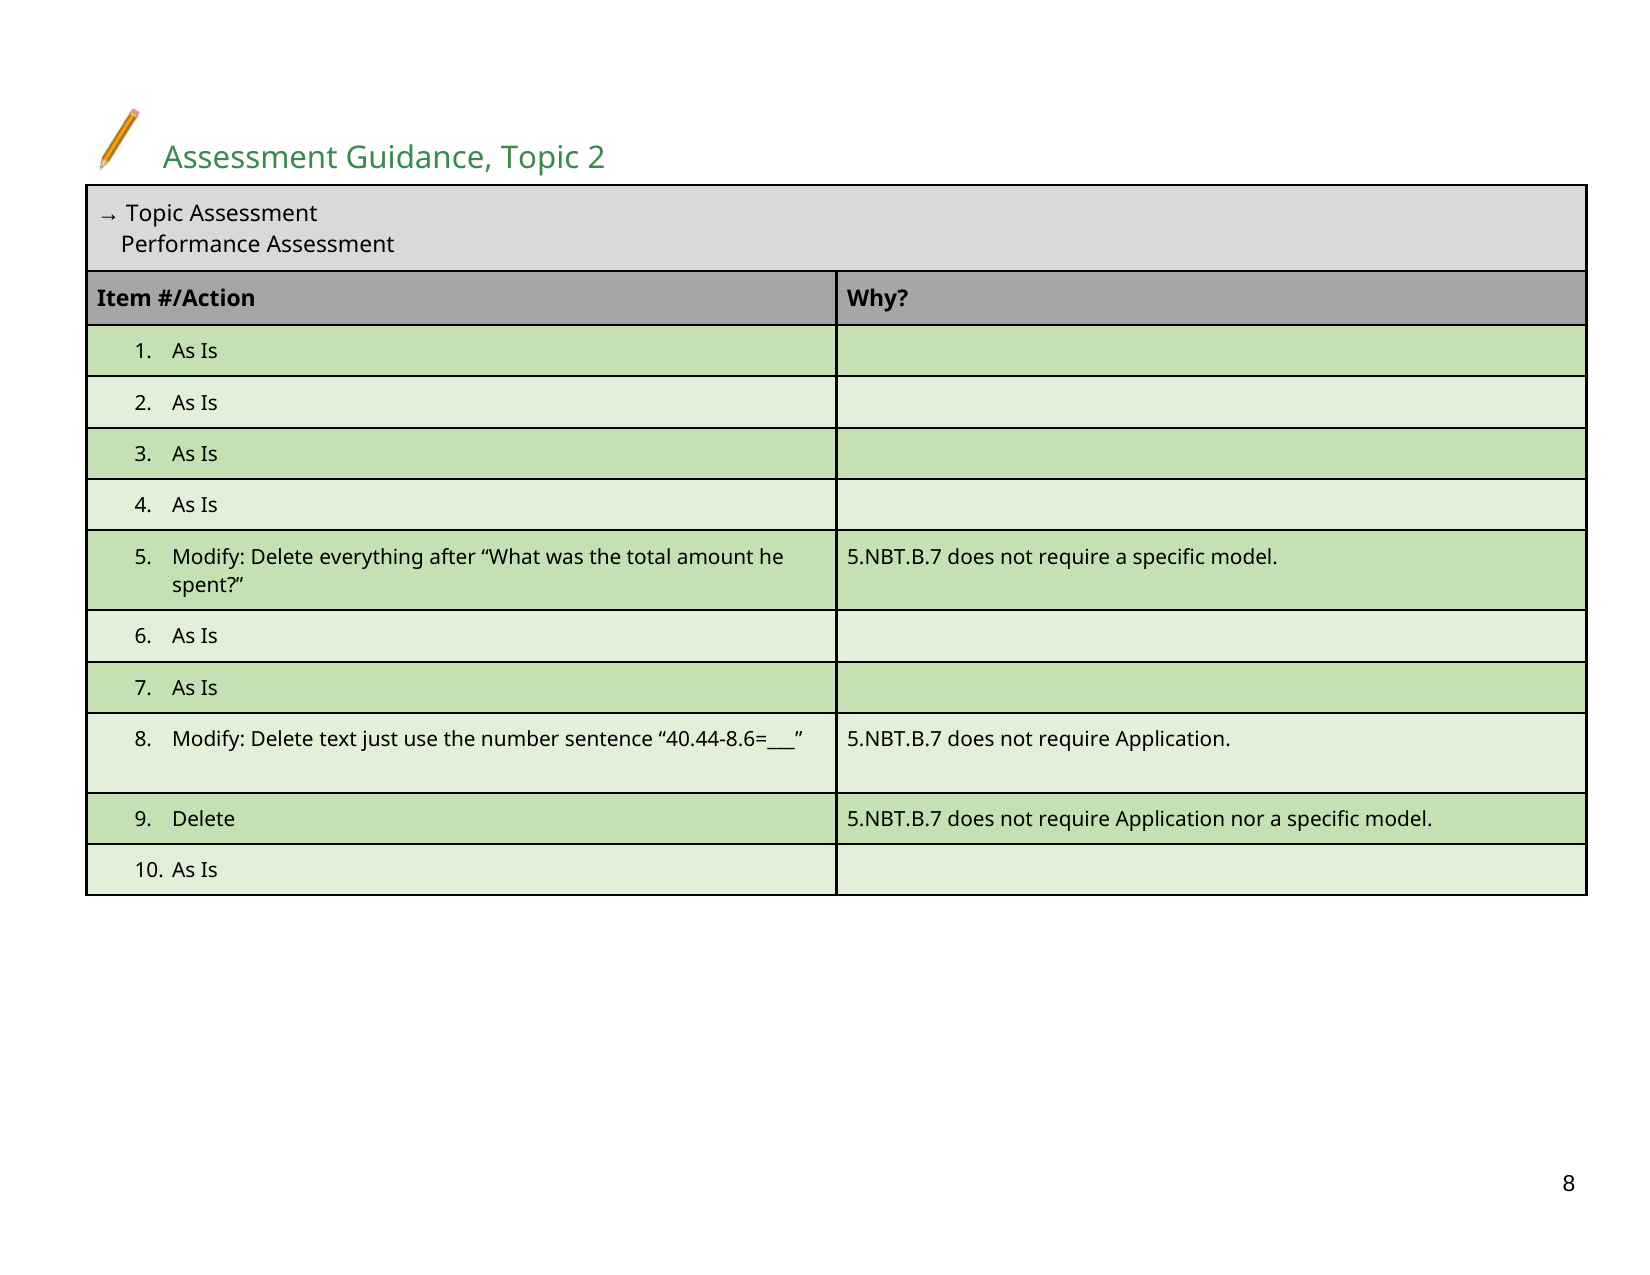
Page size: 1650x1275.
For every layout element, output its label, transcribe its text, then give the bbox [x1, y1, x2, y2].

picture [87, 106, 148, 172]
table_cell As Is [88, 845, 835, 894]
table_cell Modify: Delete text just use the number sentence “40.44-8.6=___” [88, 714, 835, 792]
text Assessment Guidance, Topic 2 [75, 135, 1575, 178]
table_cell As Is [88, 429, 835, 478]
table_cell As Is [88, 377, 835, 427]
table_cell [838, 663, 1585, 712]
table_cell As Is [88, 326, 835, 375]
table_cell As Is [88, 611, 835, 661]
table_cell As Is [88, 663, 835, 712]
table_cell Why? [838, 272, 1585, 324]
table_cell [838, 377, 1585, 427]
table_cell Modify: Delete everything after “What was the total amount he spent?” [88, 531, 835, 609]
table_cell [838, 429, 1585, 478]
table_header → Topic Assessment Performance Assessment [88, 186, 1585, 270]
table_cell 5.NBT.B.7 does not require Application. [838, 714, 1585, 792]
table_cell 5.NBT.B.7 does not require a specific model. [838, 531, 1585, 609]
table_cell Item #/Action [88, 272, 835, 324]
table_cell 5.NBT.B.7 does not require Application nor a specific model. [838, 794, 1585, 843]
table_cell [838, 611, 1585, 661]
table_cell [838, 845, 1585, 894]
table_cell As Is [88, 480, 835, 529]
table_cell [838, 326, 1585, 375]
table_cell [838, 480, 1585, 529]
table_cell Delete [88, 794, 835, 843]
